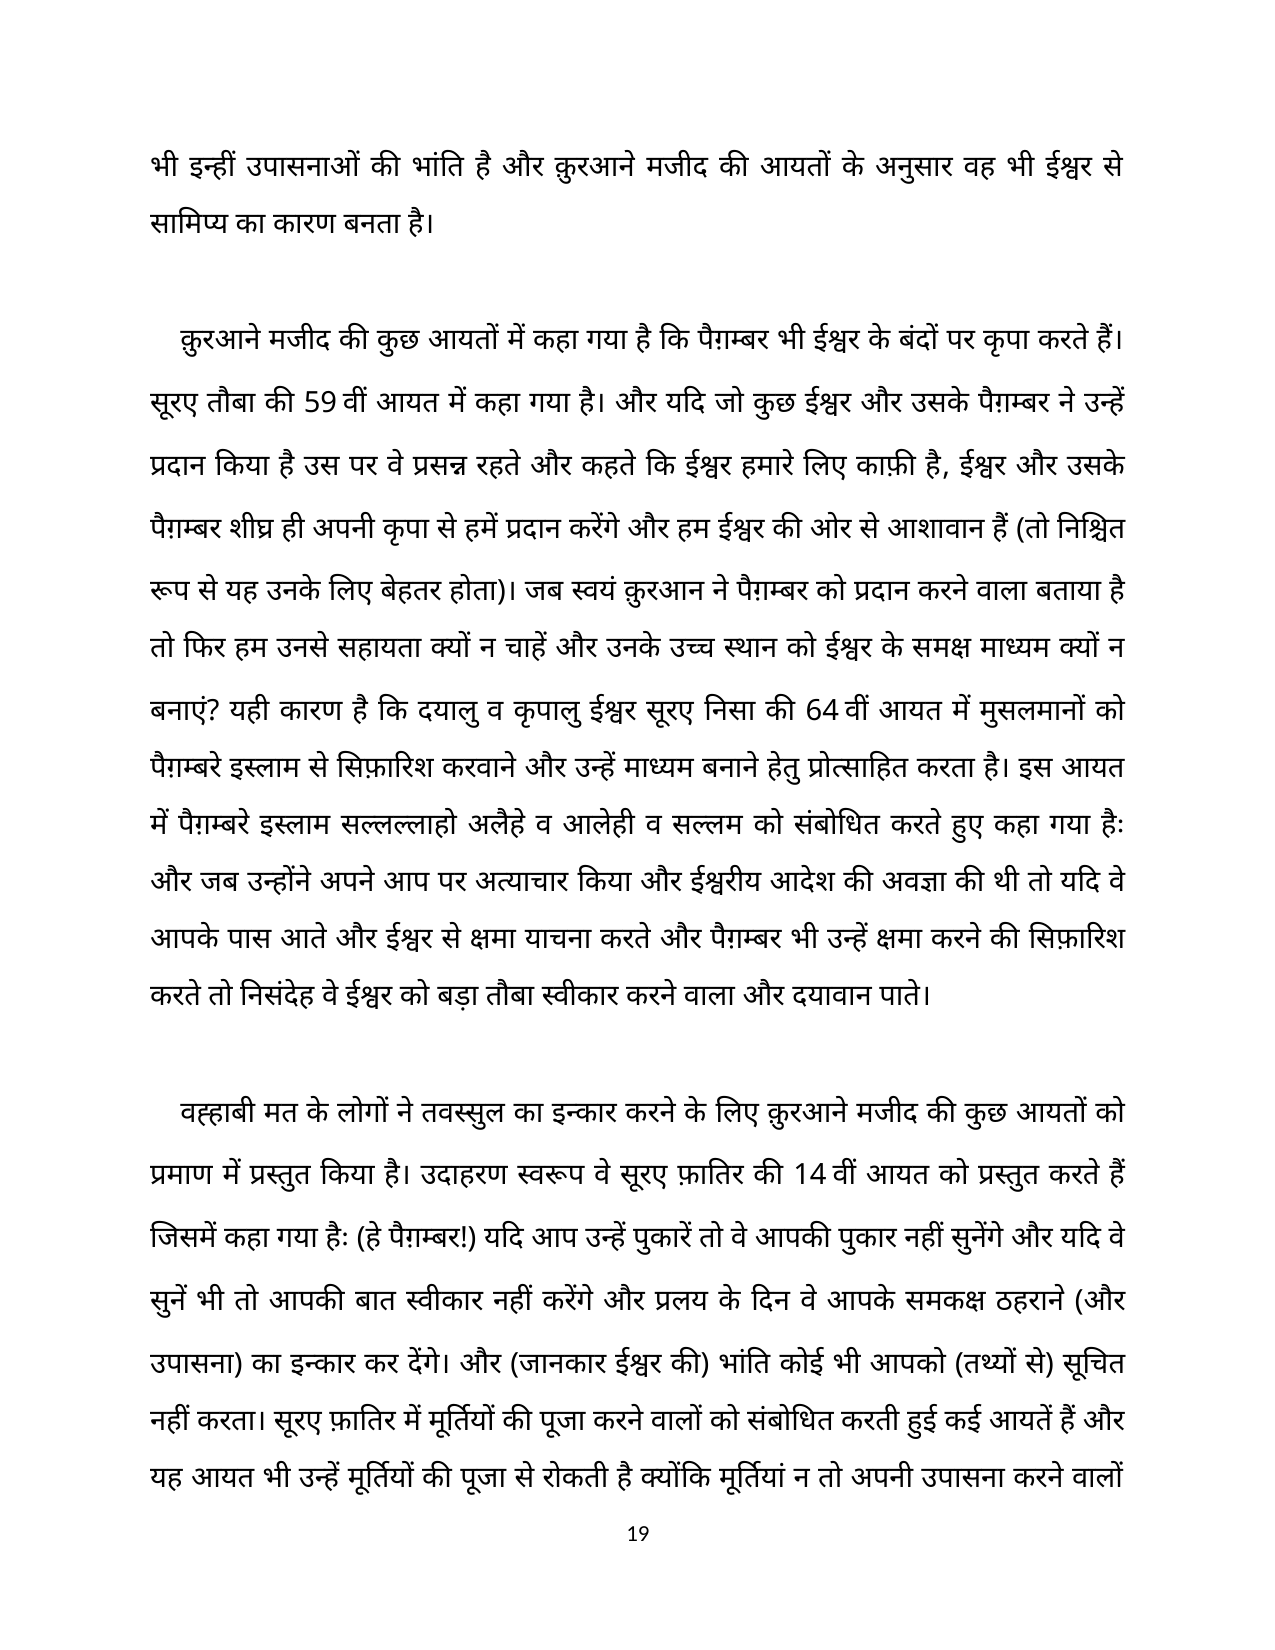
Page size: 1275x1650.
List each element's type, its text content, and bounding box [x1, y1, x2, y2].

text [150, 150, 1125, 245]
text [150, 1096, 1125, 1499]
text क़ुरआने मजीद की कुछ आयतों में कहा गया है कि पैग़म्बर भी ईश्वर के बंदों पर कृपा करते हैं। सूरए तौबा की 59वीं आयत में कहा गया है। और यदि जो कुछ ईश्वर और उसके पैग़म्बर ने उन्हें प्रदान किया है उस पर वे प्रसन्न रहते और कहते कि ईश्वर हमारे लिए काफ़ी है, ईश्वर और उसके पैग़म्बर शीघ्र ही अपनी कृपा से हमें प्रदान करेंगे और हम ईश्वर की ओर से आशावान हैं (तो निश्चित रूप से यह उनके लिए बेहतर होता)। जब स्वयं क़ुरआन ने पैग़म्बर को प्रदान करने वाला बताया है तो फिर हम उनसे सहायता क्यों न चाहें और उनके उच्च स्थान को ईश्वर के समक्ष माध्यम क्यों न बनाएं? यही कारण है कि दयालु व कृपालु ईश्वर सूरए निसा की 64वीं आयत में मुसलमानों को पैग़म्बरे इस्लाम से सिफ़ारिश करवाने और उन्हें माध्यम बनाने हेतु प्रोत्साहित करता है। इस आयत में पैग़म्बरे इस्लाम सल्लल्लाहो अलैहे व आलेही व सल्लम को संबोधित करते हुए कहा गया हैः और जब उन्होंने अपने आप पर अत्याचार किया और ईश्वरीय आदेश की अवज्ञा की थी तो यदि वे आपके पास आते और ईश्वर से क्षमा याचना करते और पैग़म्बर भी उन्हें क्षमा करने की सिफ़ारिश करते तो निसंदेह वे ईश्वर को बड़ा तौबा स्वीकार करने वाला और दयावान पाते। [150, 323, 1125, 1017]
